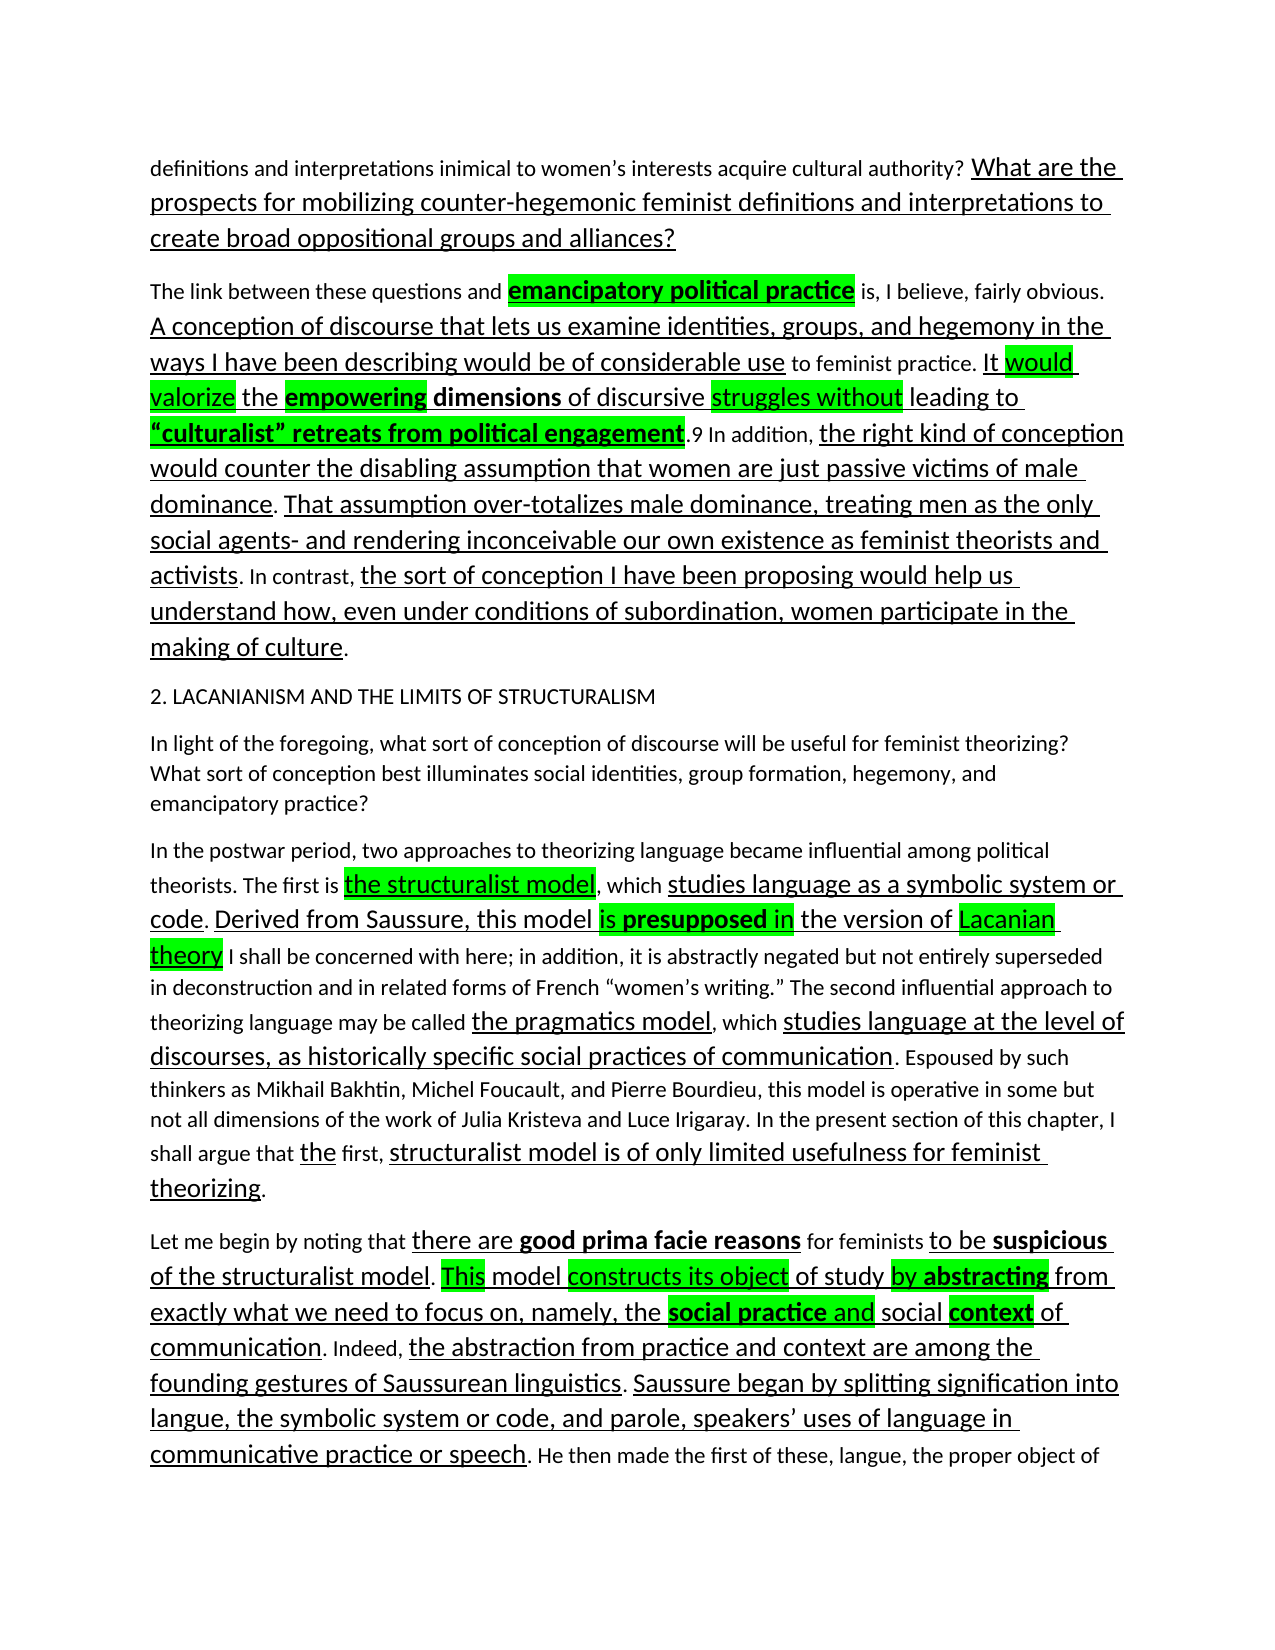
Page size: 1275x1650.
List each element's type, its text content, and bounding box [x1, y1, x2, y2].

text The link between these questions and emancipatory political practice is, I believe, fairly obvious. A conception of discourse that lets us examine identities, groups, and hegemony in the ways I have been describing would be of considerable use to feminist practice. It would valorize the empowering dimensions of discursive struggles without leading to “culturalist” retreats from political engagement.9 In addition, the right kind of conception would counter the disabling assumption that women are just passive victims of male dominance. That assumption over-totalizes male dominance, treating men as the only social agents- and rendering inconceivable our own existence as feminist theorists and activists. In contrast, the sort of conception I have been proposing would help us understand how, even under conditions of subordination, women participate in the making of culture. [150, 273, 1125, 663]
text 2. LACANIANISM AND THE LIMITS OF STRUCTURALISM [150, 682, 1125, 710]
text In light of the foregoing, what sort of conception of discourse will be useful for feminist theorizing? What sort of conception best illuminates social identities, group formation, hegemony, and emancipatory practice? [150, 729, 1125, 817]
text In the postwar period, two approaches to theorizing language became influential among political theorists. The first is the structuralist model, which studies language as a symbolic system or code. Derived from Saussure, this model is presupposed in the version of Lacanian theory I shall be concerned with here; in addition, it is abstractly negated but not entirely superseded in deconstruction and in related forms of French “women’s writing.” The second influential approach to theorizing language may be called the pragmatics model, which studies language at the level of discourses, as historically specific social practices of communication. Espoused by such thinkers as Mikhail Bakhtin, Michel Foucault, and Pierre Bourdieu, this model is operative in some but not all dimensions of the work of Julia Kristeva and Luce Irigaray. In the present section of this chapter, I shall argue that the first, structuralist model is of only limited usefulness for feminist theorizing. [150, 836, 1125, 1204]
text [150, 1223, 1125, 1470]
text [150, 150, 1125, 254]
